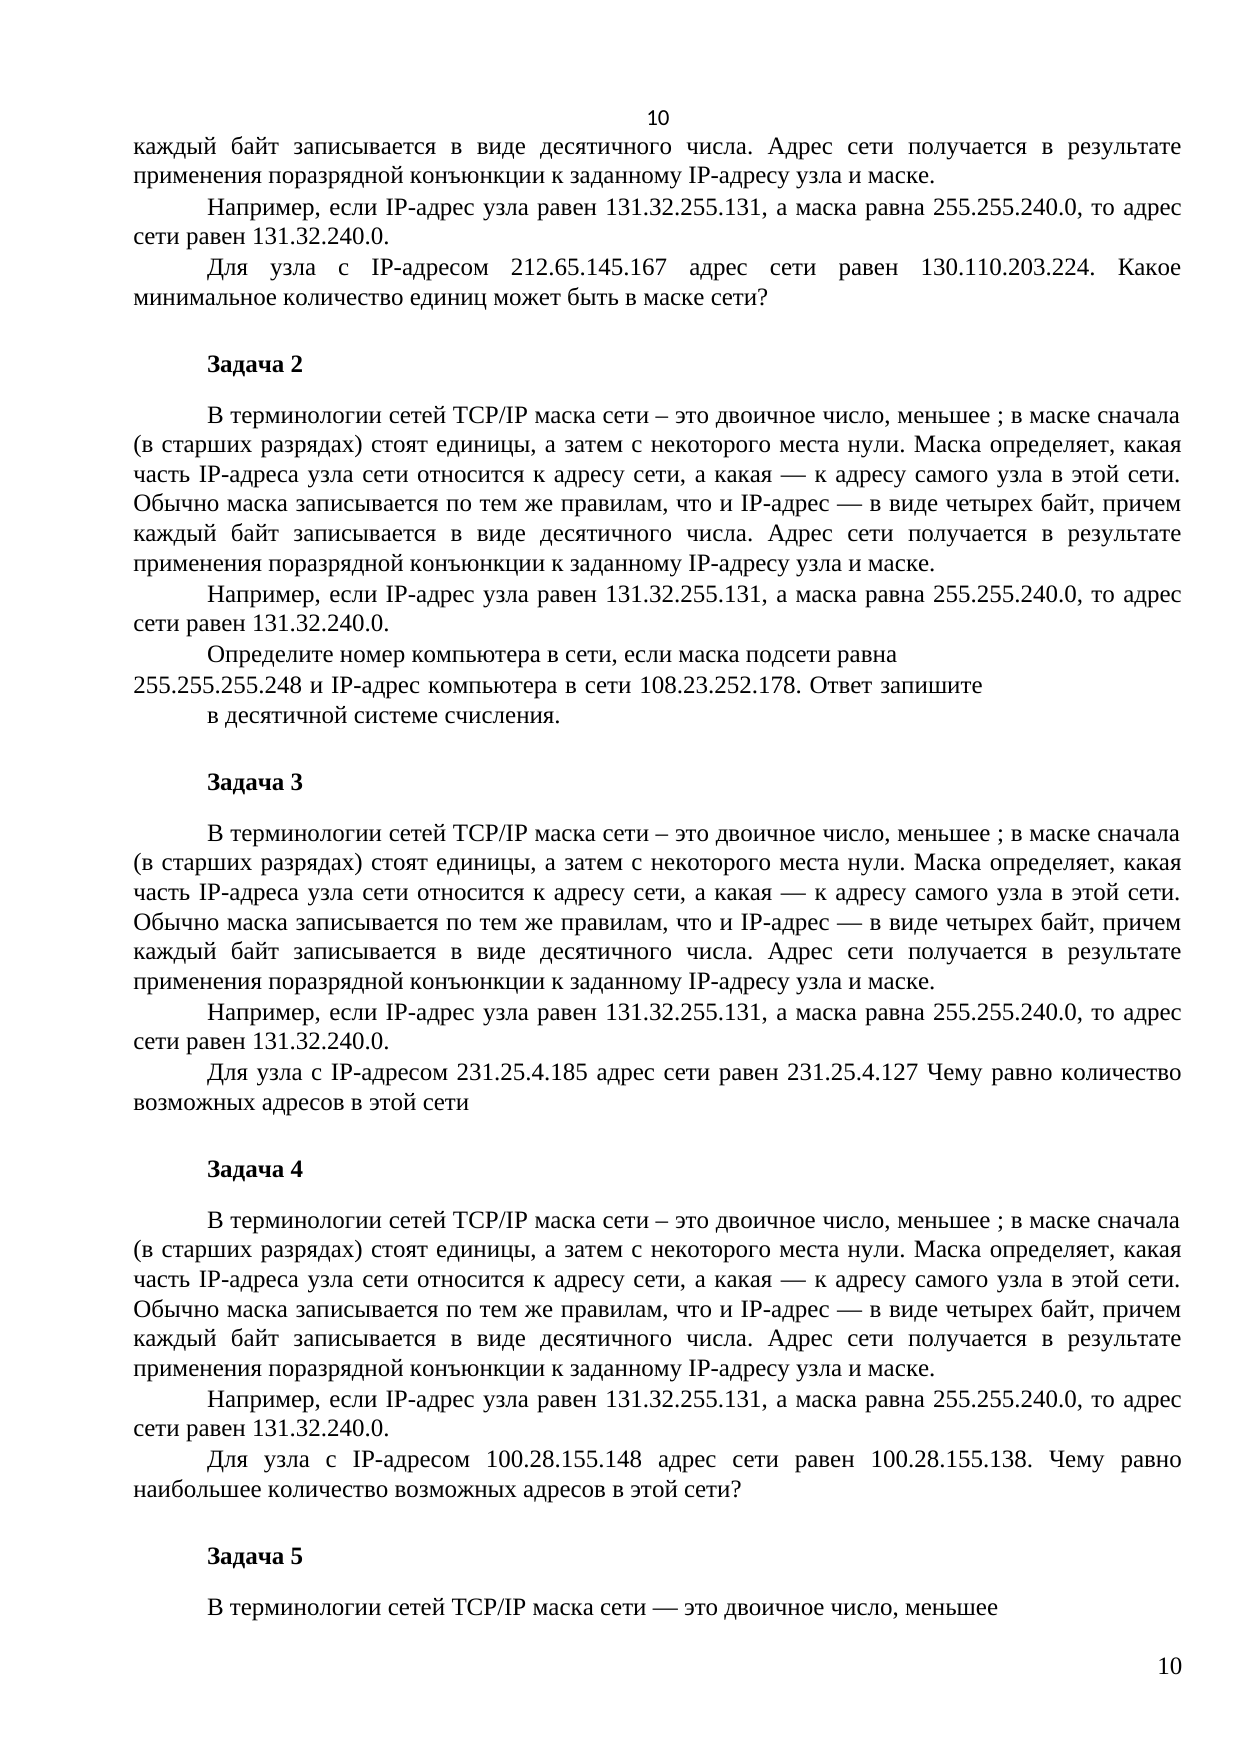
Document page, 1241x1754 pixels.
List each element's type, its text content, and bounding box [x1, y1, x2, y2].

text Определите номер компьютера в сети, если маска подсети равна [207, 639, 1182, 668]
subtitle Задача 2 [207, 349, 1182, 378]
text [133, 131, 1182, 189]
text В терминологии сетей TCP/IP маска сети – это двоичное число, меньшее ; в маске сначала (в старших разрядах) стоят единицы, а затем с некоторого места нули. Маска определяет, какая часть IP-адреса узла сети относится к адресу сети, а какая — к адресу самого узла в этой сети. Обычно маска записывается по тем же правилам, что и IP-адрес — в виде четырех байт, причем каждый байт записывается в виде десятичного числа. Адрес сети получается в результате применения поразрядной конъюнкции к заданному IP-адресу узла и маске. [133, 1205, 1182, 1382]
text В терминологии сетей TCP/IP маска сети — это двоичное число, меньшее [207, 1592, 1182, 1621]
text Для узла с IP-адресом 212.65.145.167 адрес сети равен 130.110.203.224. Какое минимальное количество единиц может быть в маске сети? [133, 252, 1182, 311]
subtitle Задача 5 [207, 1541, 1182, 1570]
text 255.255.255.248 и IP-адрес компьютера в сети 108.23.252.178. Ответ запишите в десятичной системе счисления. [133, 670, 983, 729]
text В терминологии сетей TCP/IP маска сети – это двоичное число, меньшее ; в маске сначала (в старших разрядах) стоят единицы, а затем с некоторого места нули. Маска определяет, какая часть IP-адреса узла сети относится к адресу сети, а какая — к адресу самого узла в этой сети. Обычно маска записывается по тем же правилам, что и IP-адрес — в виде четырех байт, причем каждый байт записывается в виде десятичного числа. Адрес сети получается в результате применения поразрядной конъюнкции к заданному IP-адресу узла и маске. [133, 818, 1182, 994]
text Например, если IP-адрес узла равен 131.32.255.131, а маска равна 255.255.240.0, то адрес сети равен 131.32.240.0. [133, 1384, 1182, 1442]
text Для узла с IP-адресом 100.28.155.148 адрес сети равен 100.28.155.138. Чему равно наибольшее количество возможных адресов в этой сети? [133, 1444, 1182, 1503]
subtitle Задача 4 [207, 1154, 1182, 1183]
text Например, если IP-адрес узла равен 131.32.255.131, а маска равна 255.255.240.0, то адрес сети равен 131.32.240.0. [133, 579, 1182, 637]
text Для узла с IP-адресом 231.25.4.185 адрес сети равен 231.25.4.127 Чему равно количество возможных адресов в этой сети [133, 1057, 1182, 1116]
text Например, если IP-адрес узла равен 131.32.255.131, а маска равна 255.255.240.0, то адрес сети равен 131.32.240.0. [133, 192, 1182, 250]
text Например, если IP-адрес узла равен 131.32.255.131, а маска равна 255.255.240.0, то адрес сети равен 131.32.240.0. [133, 997, 1182, 1055]
subtitle Задача 3 [207, 767, 1182, 796]
text В терминологии сетей TCP/IP маска сети – это двоичное число, меньшее ; в маске сначала (в старших разрядах) стоят единицы, а затем с некоторого места нули. Маска определяет, какая часть IP-адреса узла сети относится к адресу сети, а какая — к адресу самого узла в этой сети. Обычно маска записывается по тем же правилам, что и IP-адрес — в виде четырех байт, причем каждый байт записывается в виде десятичного числа. Адрес сети получается в результате применения поразрядной конъюнкции к заданному IP-адресу узла и маске. [133, 400, 1182, 576]
